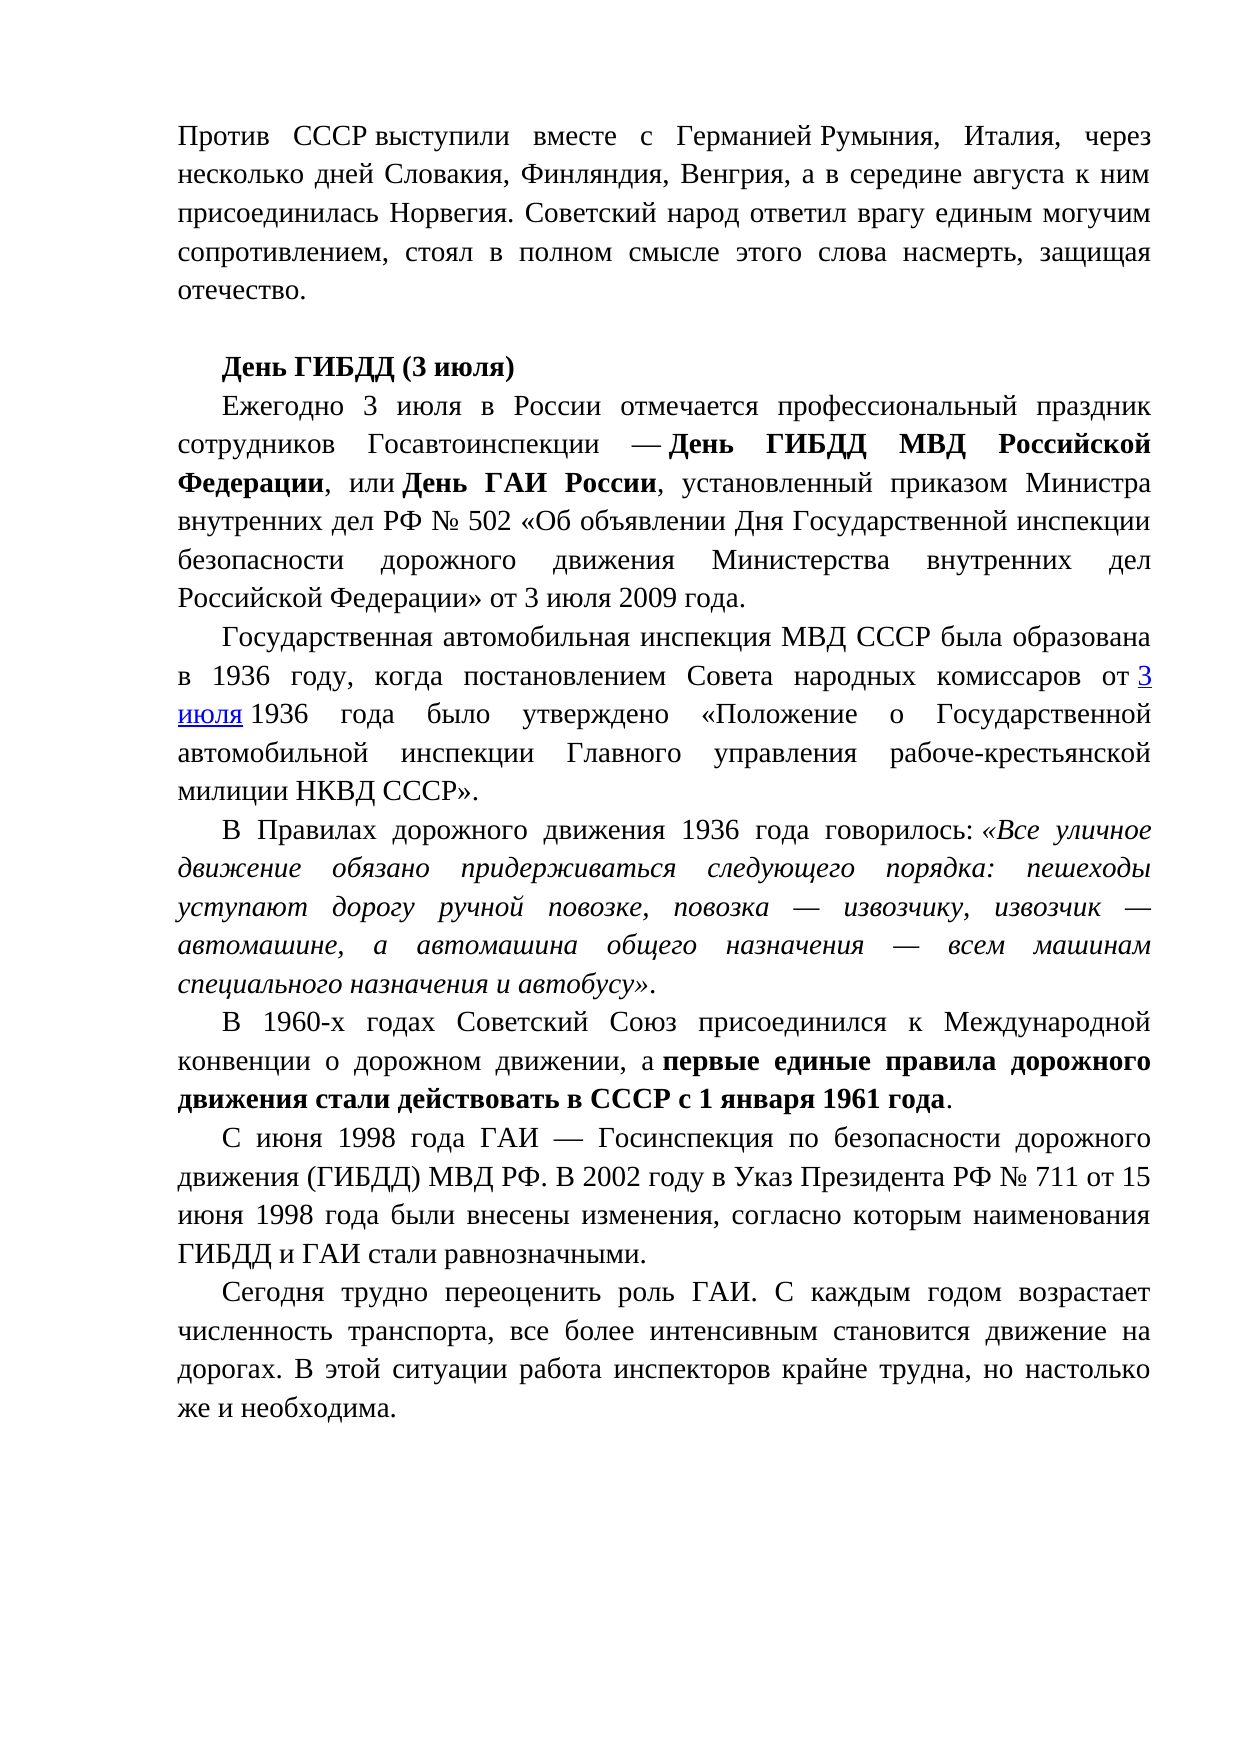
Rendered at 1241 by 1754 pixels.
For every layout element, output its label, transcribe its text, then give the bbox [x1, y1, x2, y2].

text Ежегодно 3 июля в России отмечается профессиональный праздник сотрудников Госавтоинспекции — День ГИБДД МВД Российской Федерации, или День ГАИ России, установленный приказом Министра внутренних дел РФ № 502 «Об объявлении Дня Государственной инспекции безопасности дорожного движения Министерства внутренних дел Российской Федерации» от 3 июля 2009 года. [177, 388, 1152, 614]
text Сегодня трудно переоценить роль ГАИ. С каждым годом возрастает численность транспорта, все более интенсивным становится движение на дорогах. В этой ситуации работа инспекторов крайне трудна, но настолько же и необходима. [177, 1274, 1152, 1423]
text В Правилах дорожного движения 1936 года говорилось: «Все уличное движение обязано придерживаться следующего порядка: пешеходы уступают дорогу ручной повозке, повозка — извозчику, извозчик — автомашине, а автомашина общего назначения — всем машинам специального назначения и автобусу». [177, 812, 1152, 999]
text В 1960-x годах Советский Союз присоединился к Международной конвенции о дорожном движении, а первые единые правила дорожного движения стали действовать в СССР с 1 января 1961 года. [177, 1004, 1152, 1115]
text С июня 1998 года ГАИ — Госинспекция по безопасности дорожного движения (ГИБДД) МВД РФ. В 2002 году в Указ Президента РФ № 711 от 15 июня 1998 года были внесены изменения, согласно которым наименования ГИБДД и ГАИ стали равнозначными. [177, 1120, 1152, 1269]
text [177, 118, 1152, 306]
text Государственная автомобильная инспекция МВД СССР была образована в 1936 году, когда постановлением Совета народных кoмиccapoв от 3 июля 1936 года было утверждено «Положение o Государственной автомобильной инспекции Главного управления рабоче-крестьянской милиции НКВД CCCP». [177, 619, 1152, 807]
text День ГИБДД (3 июля) [177, 349, 1152, 383]
